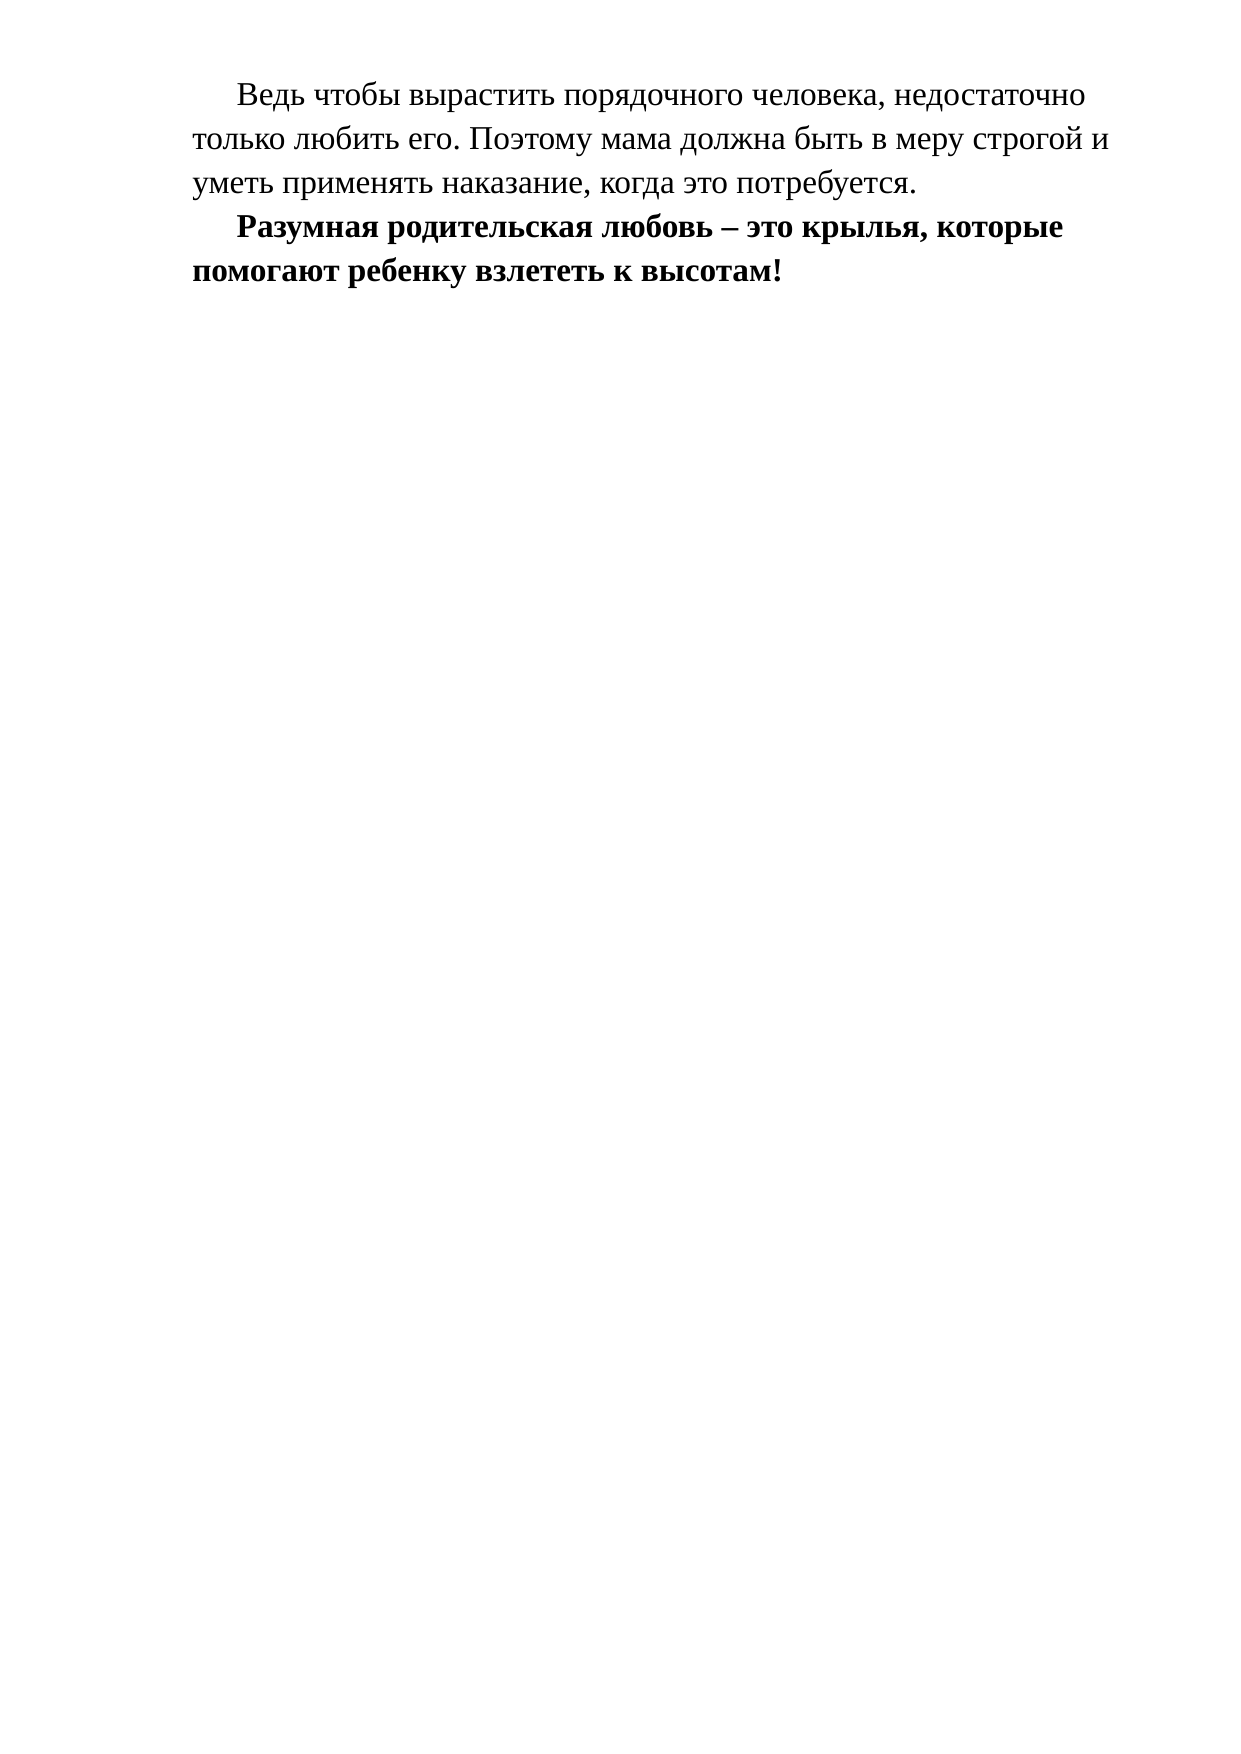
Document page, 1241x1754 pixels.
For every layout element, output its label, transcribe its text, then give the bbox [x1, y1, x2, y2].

text Ведь чтобы вырастить порядочного человека, недостаточно только любить его. Поэтому мама должна быть в меру строгой и уметь применять наказание, когда это потребуется. [192, 74, 1152, 200]
text Разумная родительская любовь – это крылья, которые помогают ребенку взлететь к высотам! [192, 206, 1152, 288]
